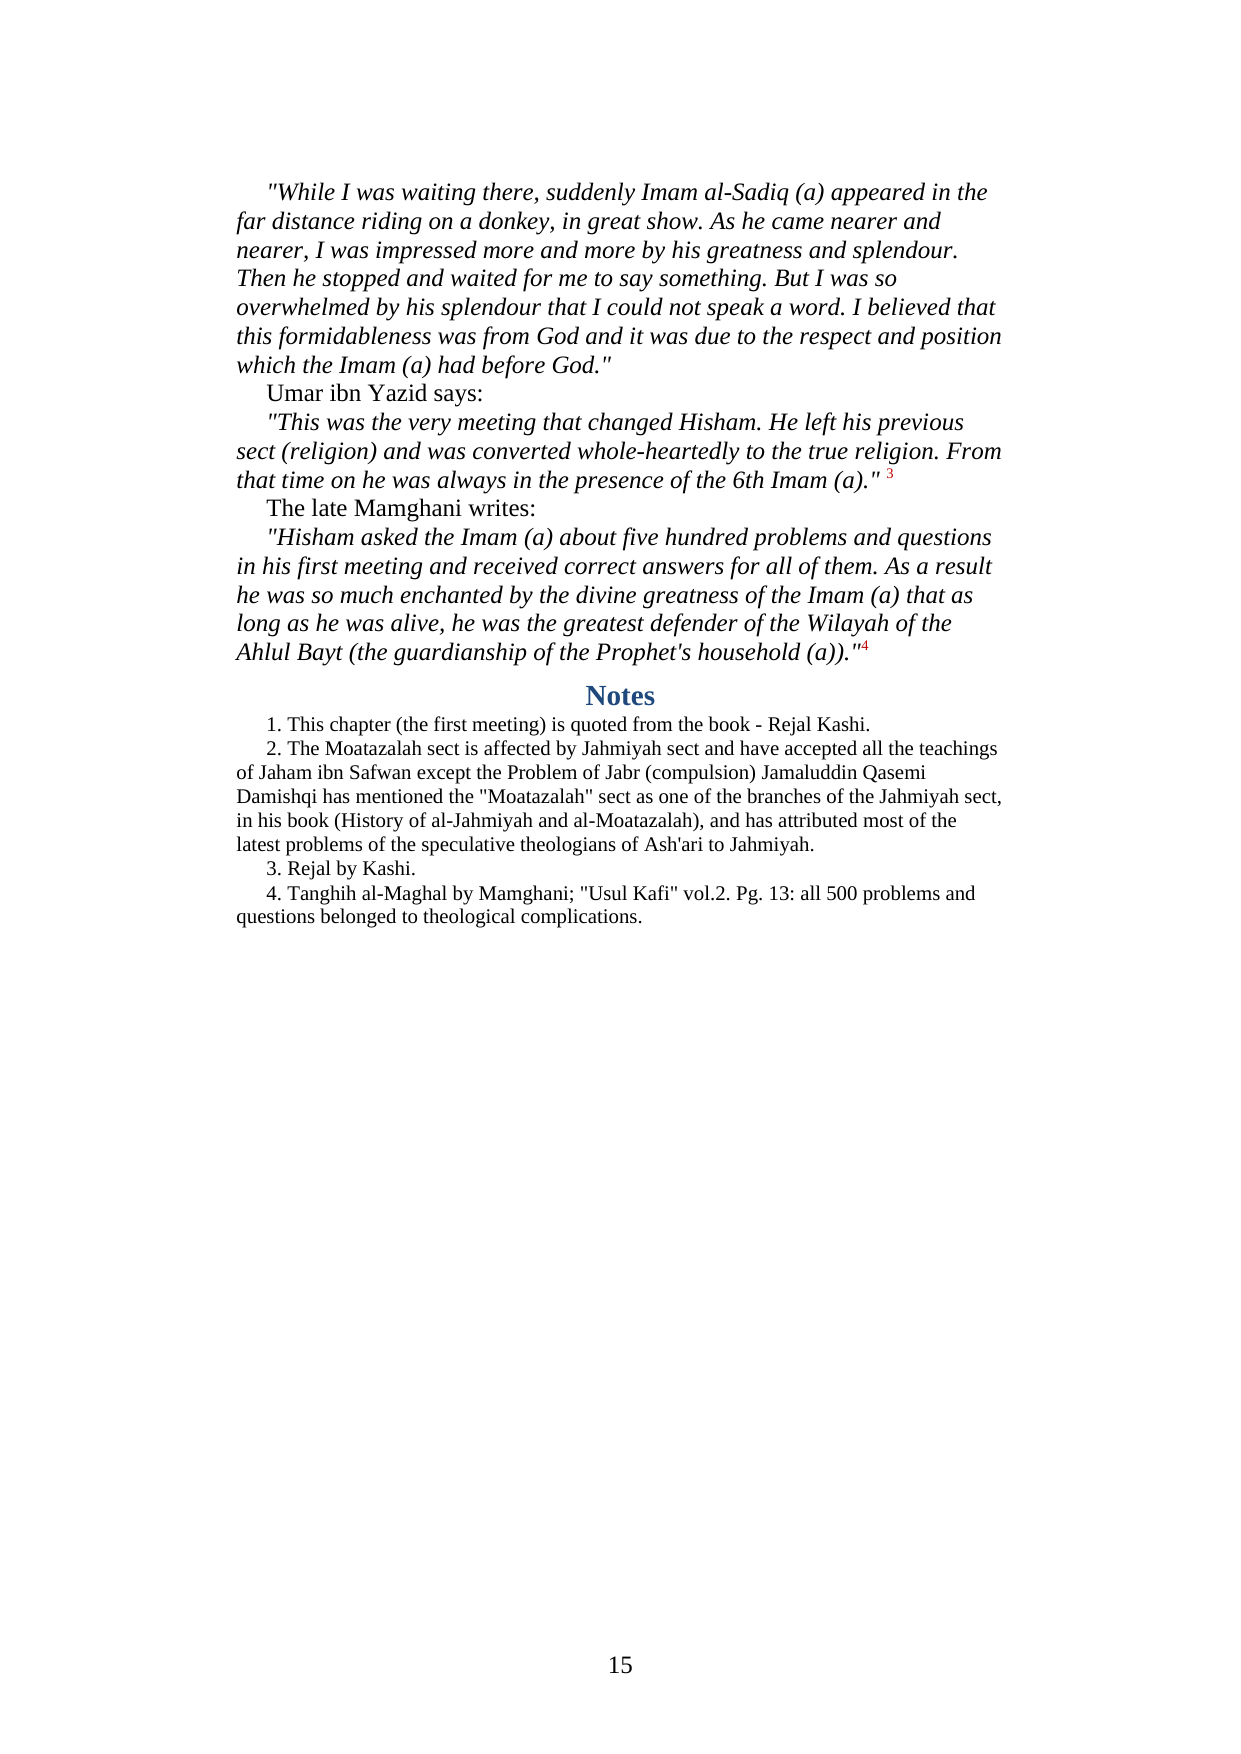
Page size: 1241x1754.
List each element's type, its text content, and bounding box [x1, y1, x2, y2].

text 2. The Moatazalah sect is affected by Jahmiyah sect and have accepted all the teachings of Jaham ibn Safwan except the Problem of Jabr (compulsion) Jamaluddin Qasemi Damishqi has mentioned the "Moatazalah" sect as one of the branches of the Jahmiyah sect, in his book (History of al-Jahmiyah and al-Moatazalah), and has attributed most of the latest problems of the speculative theologians of Ash'ari to Jahmiyah. [236, 736, 1004, 856]
subtitle Notes [236, 678, 1004, 712]
text "While I was waiting there, suddenly Imam al-Sadiq (a) appeared in the far distance riding on a donkey, in great show. As he came nearer and nearer, I was impressed more and more by his greatness and splendour. Then he stopped and waited for me to say something. But I was so overwhelmed by his splendour that I could not speak a word. I believed that this formidableness was from God and it was due to the respect and position which the Imam (a) had before God." [236, 177, 1004, 378]
text 4. Tanghih al-Maghal by Mamghani; "Usul Kafi" vol.2. Pg. 13: all 500 problems and questions belonged to theological complications. [236, 880, 1004, 928]
text "Hisham asked the Imam (a) about five hundred problems and questions in his first meeting and received correct answers for all of them. As a result he was so much enchanted by the divine greatness of the Imam (a) that as long as he was alive, he was the greatest defender of the Wilayah of the Ahlul Bayt (the guardianship of the Prophet's household (a))."4 [236, 522, 1004, 666]
text 3. Rejal by Kashi. [236, 856, 1004, 880]
text "This was the very meeting that changed Hisham. He left his previous sect (religion) and was converted whole-heartedly to the true religion. From that time on he was always in the presence of the 6th Imam (a)." 3 [236, 407, 1004, 493]
text Umar ibn Yazid says: [236, 378, 1004, 407]
text The late Mamghani writes: [236, 493, 1004, 522]
text 1. This chapter (the first meeting) is quoted from the book - Rejal Kashi. [236, 712, 1004, 736]
